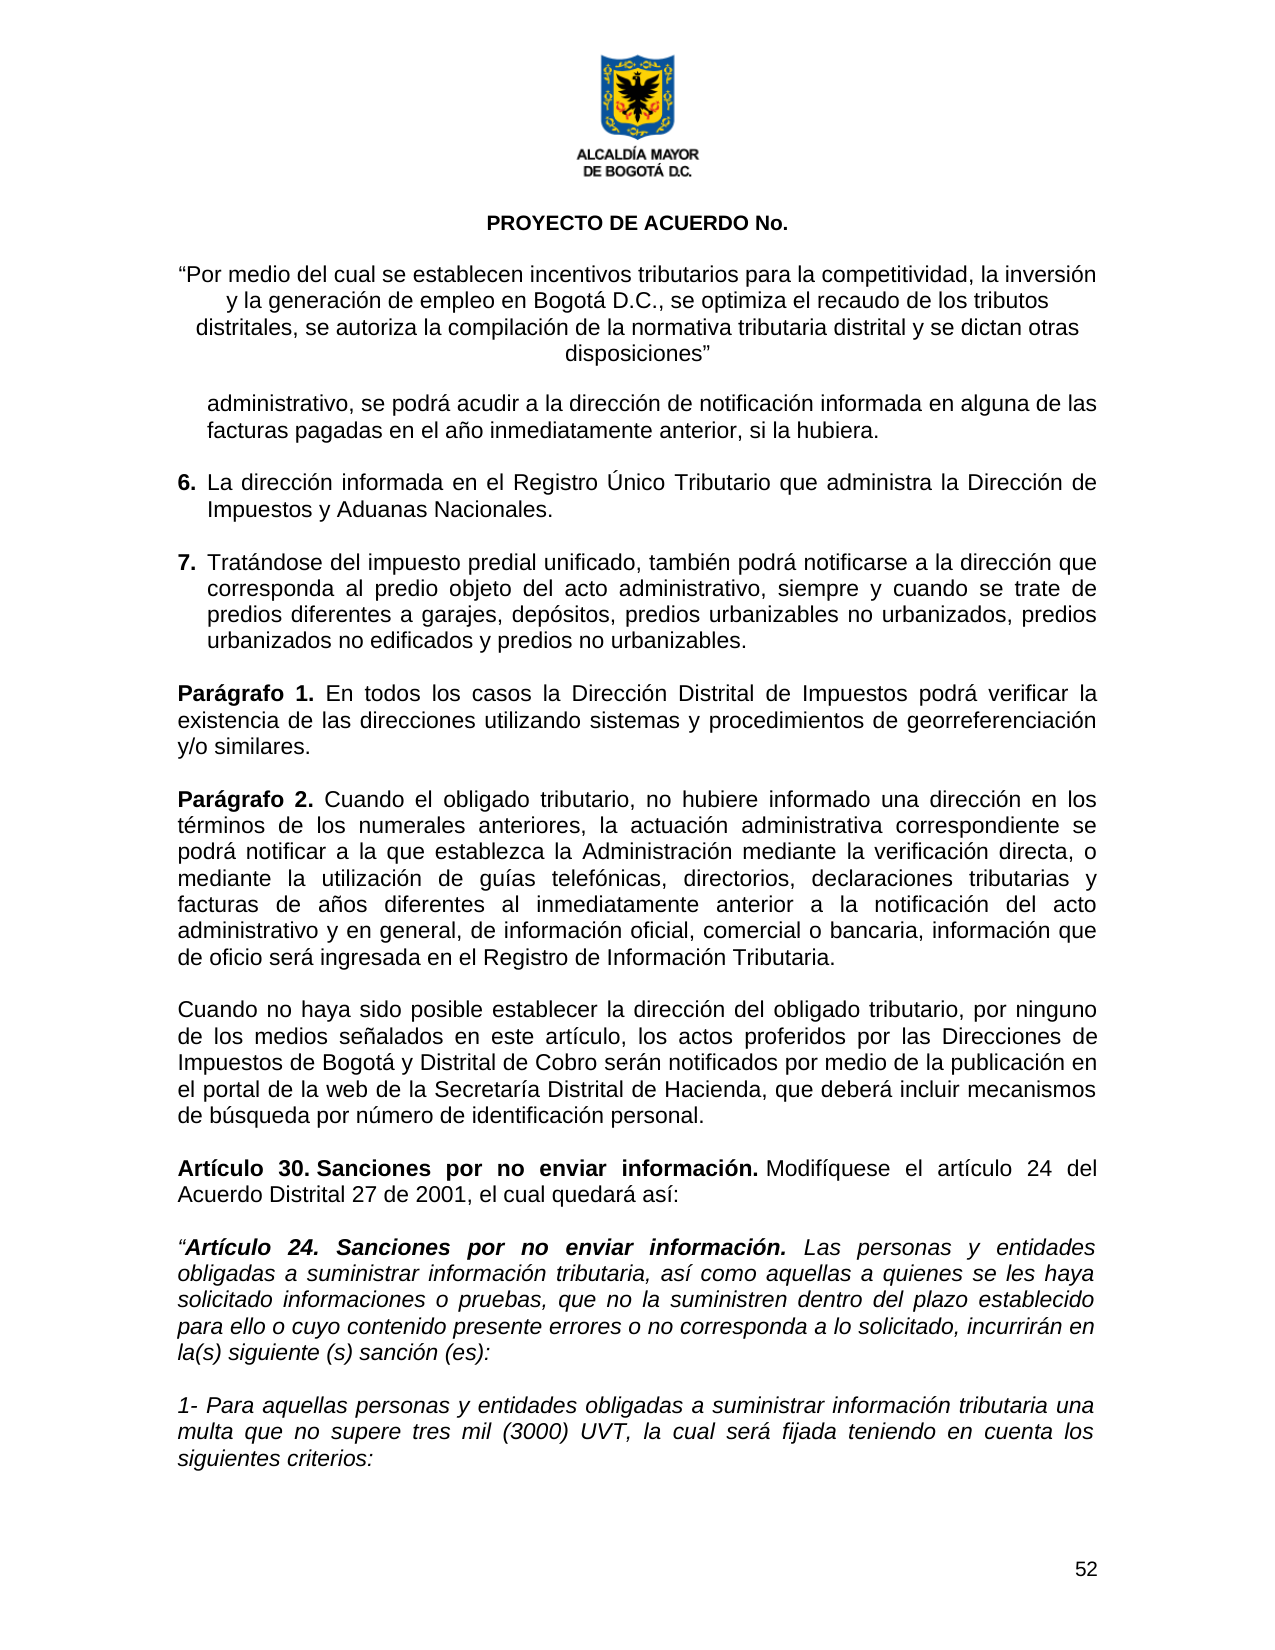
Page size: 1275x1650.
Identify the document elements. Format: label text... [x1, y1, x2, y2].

text Artículo 30. Sanciones por no enviar información. Modifíquese el artículo 24 del Acuerdo Distrital 27 de 2001, el cual quedará así: [177, 1154, 1098, 1207]
text “Artículo 24. Sanciones por no enviar información. Las personas y entidades obligadas a suministrar información tributaria, así como aquellas a quienes se les haya solicitado informaciones o pruebas, que no la suministren dentro del plazo establecido para ello o cuyo contenido presente errores o no corresponda a lo solicitado, incurrirán en la(s) siguiente (s) sanción (es): [177, 1234, 1098, 1365]
text Cuando no haya sido posible establecer la dirección del obligado tributario, por ninguno de los medios señalados en este artículo, los actos proferidos por las Direcciones de Impuestos de Bogotá y Distrital de Cobro serán notificados por medio de la publicación en el portal de la web de la Secretaría Distrital de Hacienda, que deberá incluir mecanismos de búsqueda por número de identificación personal. [177, 996, 1098, 1128]
picture [568, 44, 708, 187]
text Parágrafo 1. En todos los casos la Dirección Distrital de Impuestos podrá verificar la existencia de las direcciones utilizando sistemas y procedimientos de georreferenciación y/o similares. [177, 680, 1098, 759]
text Parágrafo 2. Cuando el obligado tributario, no hubiere informado una dirección en los términos de los numerales anteriores, la actuación administrativa correspondiente se podrá notificar a la que establezca la Administración mediante la verificación directa, o mediante la utilización de guías telefónicas, directorios, declaraciones tributarias y facturas de años diferentes al inmediatamente anterior a la notificación del acto administrativo y en general, de información oficial, comercial o bancaria, información que de oficio será ingresada en el Registro de Información Tributaria. [177, 786, 1098, 970]
list La dirección informada en el Registro Único Tributario que administra la Dirección de Impuestos y Aduanas Nacionales. [177, 469, 1098, 522]
list Tratándose del impuesto predial unificado, también podrá notificarse a la dirección que corresponda al predio objeto del acto administrativo, siempre y cuando se trate de predios diferentes a garajes, depósitos, predios urbanizables no urbanizados, predios urbanizados no edificados y predios no urbanizables. [177, 548, 1098, 654]
text 1- Para aquellas personas y entidades obligadas a suministrar información tributaria una multa que no supere tres mil (3000) UVT, la cual será fijada teniendo en cuenta los siguientes criterios: [177, 1392, 1098, 1471]
